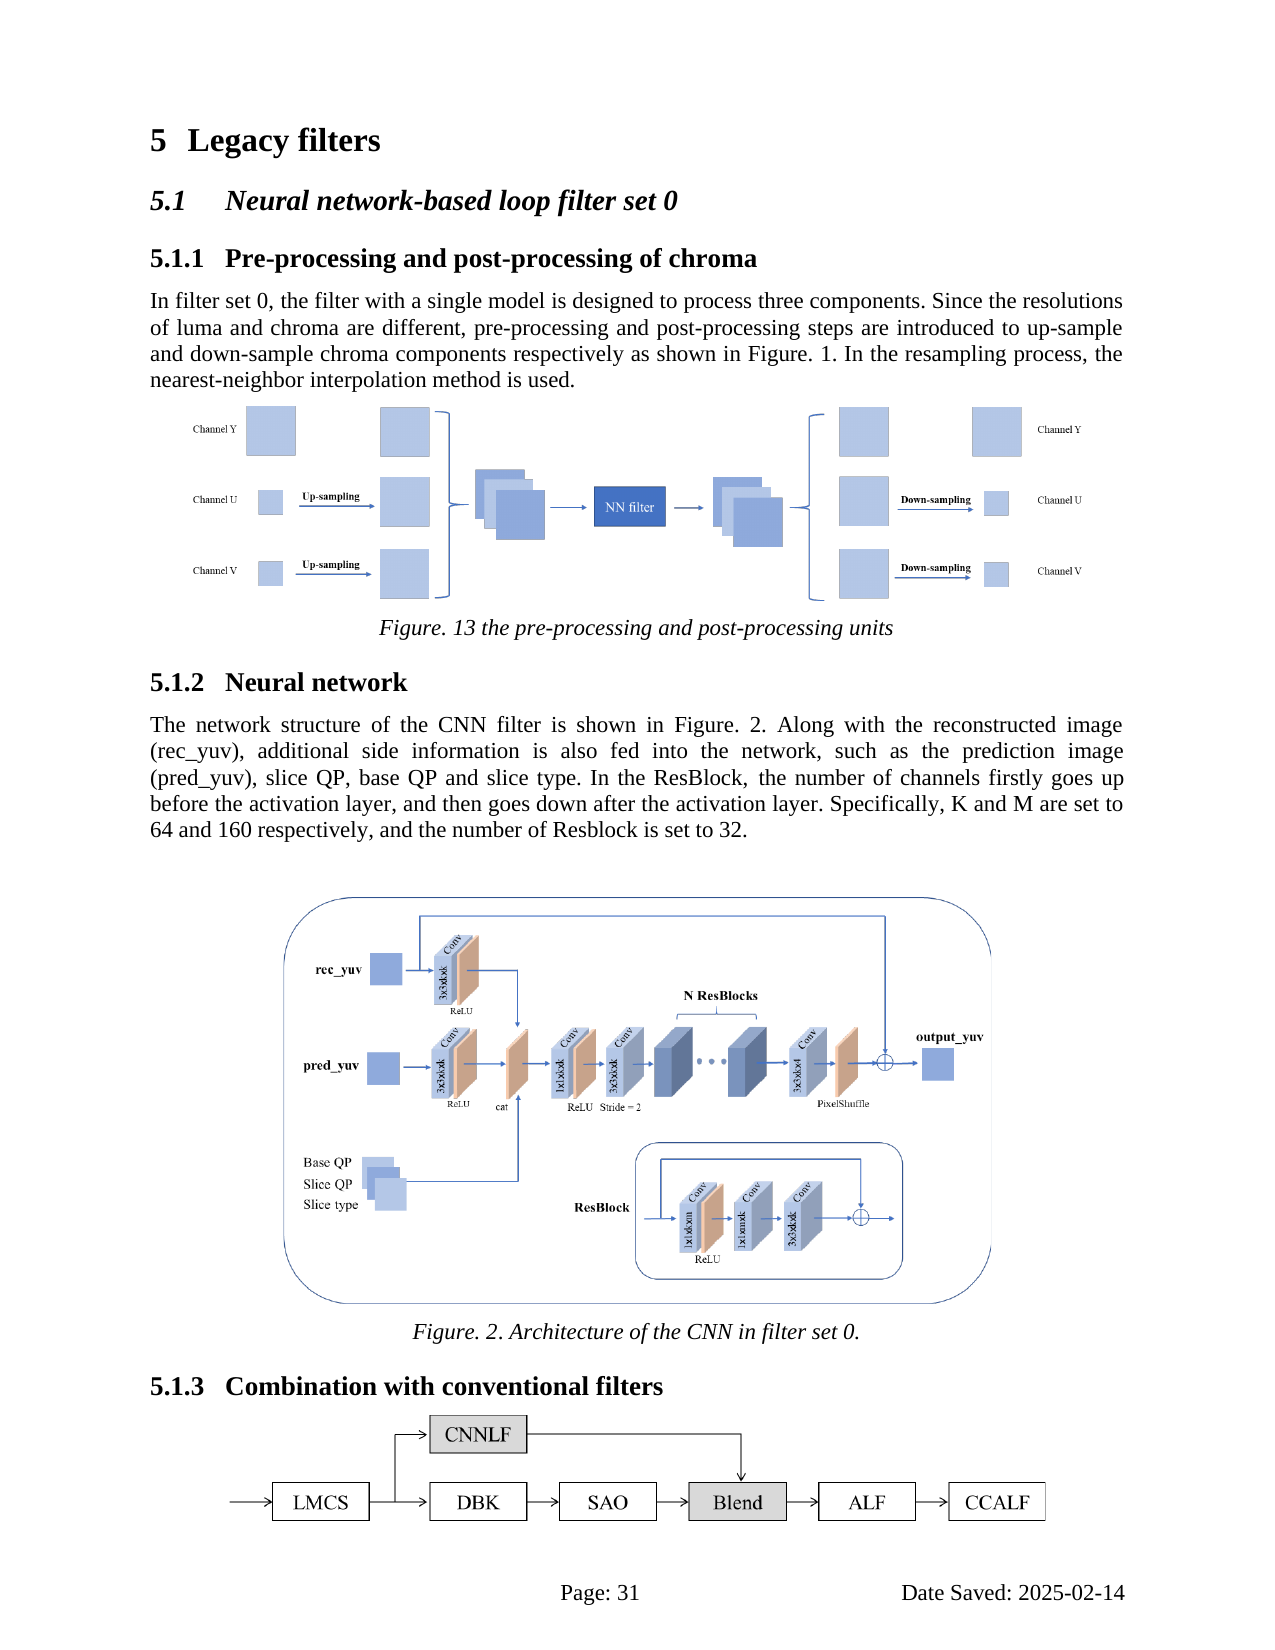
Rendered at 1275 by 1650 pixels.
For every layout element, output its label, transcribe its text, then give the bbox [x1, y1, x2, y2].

picture [186, 406, 1089, 601]
text In filter set 0, the filter with a single model is designed to process three components. Since the resolutions of luma and chroma are different, pre-processing and post-processing steps are introduced to up-sample and down-sample chroma components respectively as shown in Figure. 1. In the resampling process, the nearest-neighbor interpolation method is used. [150, 287, 1125, 393]
subtitle Pre-processing and post-processing of chroma [150, 242, 1125, 273]
subtitle Legacy filters [150, 120, 1125, 158]
subtitle Neural network-based loop filter set 0 [150, 183, 1125, 217]
subtitle Neural network [150, 666, 1125, 697]
picture [229, 1415, 1046, 1527]
text Figure. 2. Architecture of the CNN in filter set 0. [150, 1318, 1125, 1344]
subtitle Combination with conventional filters [150, 1369, 1125, 1401]
text The network structure of the CNN filter is shown in Figure. 2. Along with the reconstructed image (rec_yuv), additional side information is also fed into the network, such as the prediction image (pred_yuv), slice QP, base QP and slice type. In the ResBlock, the number of channels firstly goes up before the activation layer, and then goes down after the activation layer. Specifically, K and M are set to 64 and 160 respectively, and the number of Resblock is set to 32. [150, 711, 1125, 843]
picture [283, 897, 992, 1304]
